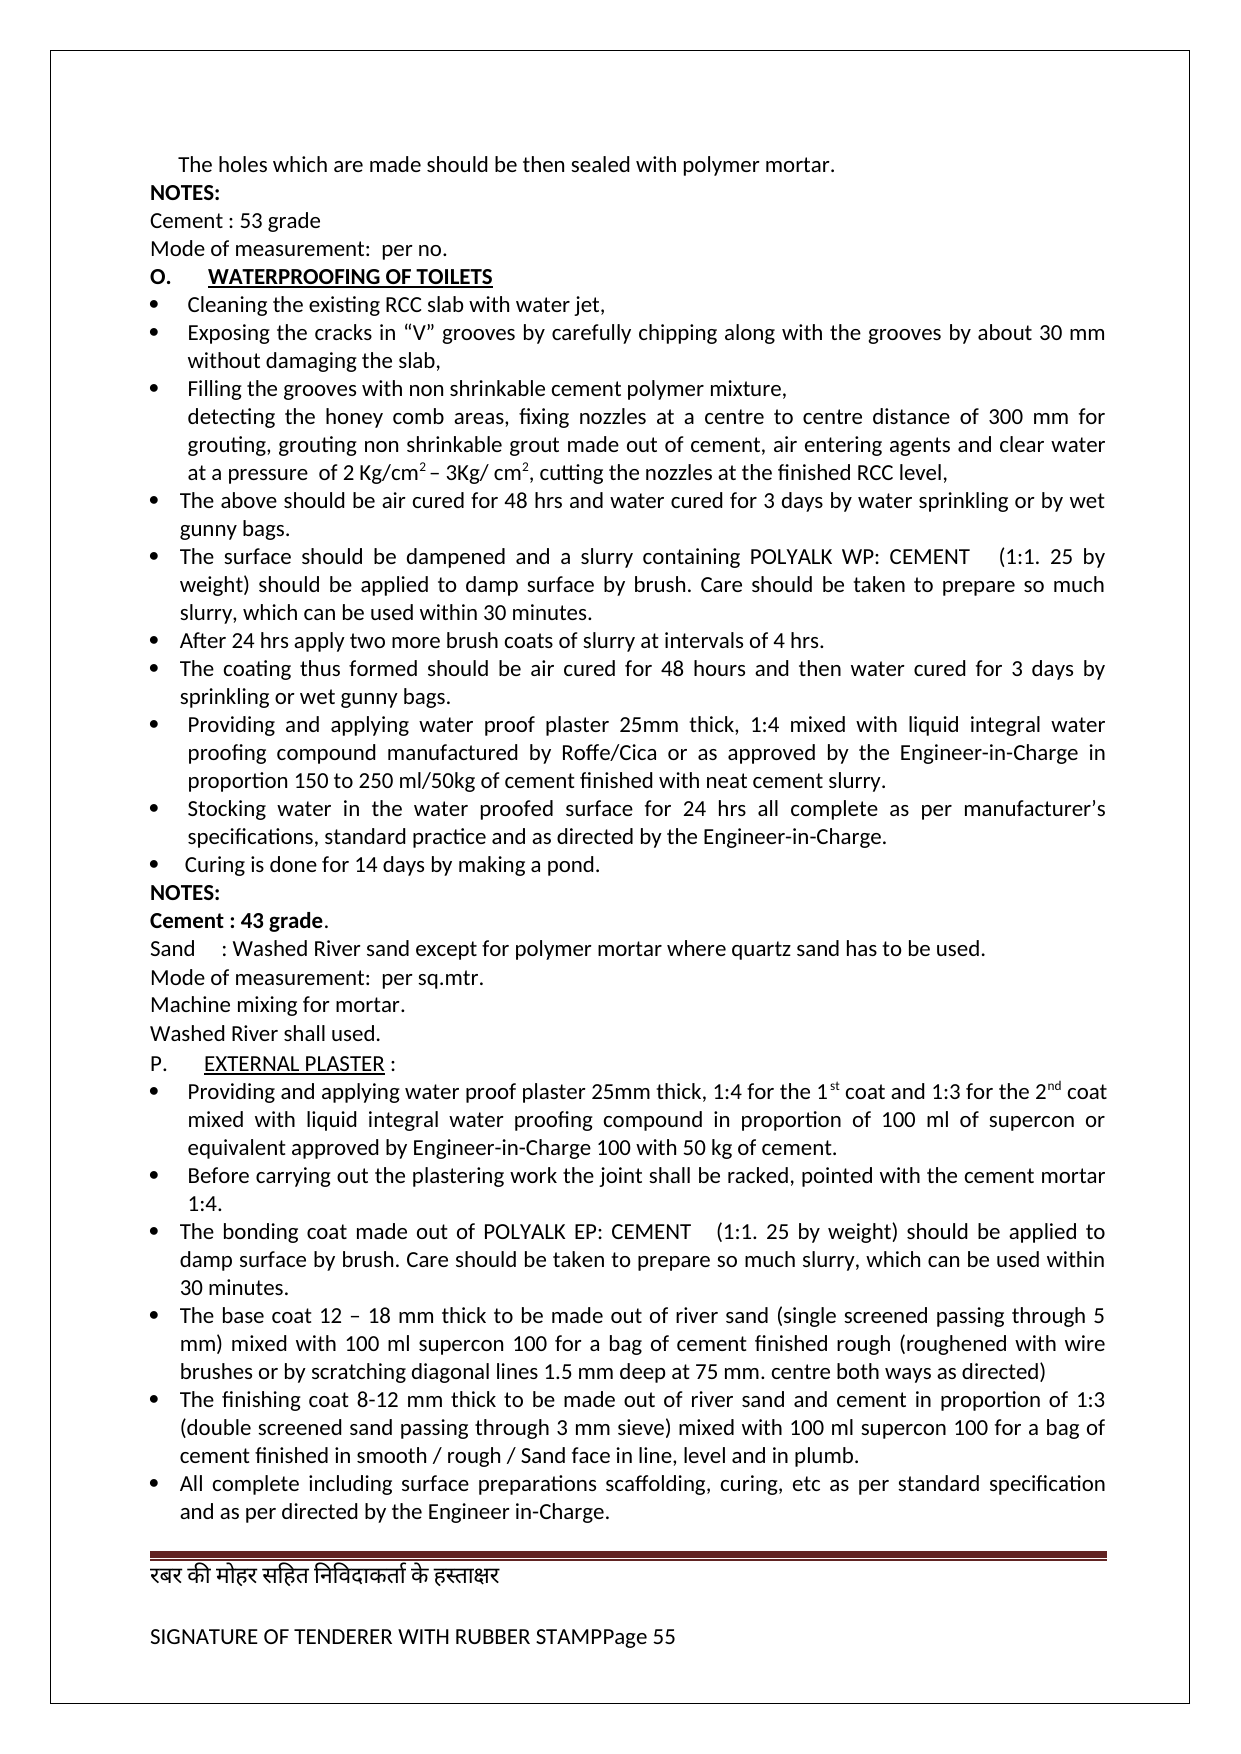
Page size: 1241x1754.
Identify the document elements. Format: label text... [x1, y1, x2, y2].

list The coating thus formed should be air cured for 48 hours and then water cured for 3 days by sprinkling or wet gunny bags. [150, 654, 1107, 710]
list Washed River shall used. [150, 1019, 1107, 1047]
subtitle O. WATERPROOFING OF TOILETS [150, 262, 1107, 290]
list Cleaning the existing RCC slab with water jet, [150, 290, 1107, 318]
text The holes which are made should be then sealed with polymer mortar. [178, 150, 1107, 178]
text detecting the honey comb areas, fixing nozzles at a centre to centre distance of 300 mm for grouting, grouting non shrinkable grout made out of cement, air entering agents and clear water at a pressure of 2 Kg/cm2 – 3Kg/ cm2, cutting the nozzles at the finished RCC level, [187, 402, 1107, 486]
list All complete including surface preparations scaffolding, curing, etc as per standard specification and as per directed by the Engineer in-Charge. [150, 1469, 1107, 1526]
text Mode of measurement: per no. [150, 234, 1107, 262]
list Exposing the cracks in “V” grooves by carefully chipping along with the grooves by about 30 mm without damaging the slab, [150, 318, 1107, 374]
list Before carrying out the plastering work the joint shall be racked, pointed with the cement mortar 1:4. [150, 1161, 1107, 1217]
list Cement : 43 grade. [150, 907, 1107, 934]
list The finishing coat 8-12 mm thick to be made out of river sand and cement in proportion of 1:3 (double screened sand passing through 3 mm sieve) mixed with 100 ml supercon 100 for a bag of cement finished in smooth / rough / Sand face in line, level and in plumb. [150, 1385, 1107, 1469]
text Cement : 53 grade [150, 206, 1107, 234]
list The bonding coat made out of POLYALK EP: CEMENT (1:1. 25 by weight) should be applied to damp surface by brush. Care should be taken to prepare so much slurry, which can be used within 30 minutes. [150, 1217, 1107, 1301]
text P. EXTERNAL PLASTER : [150, 1049, 1107, 1077]
list Stocking water in the water proofed surface for 24 hrs all complete as per manufacturer’s specifications, standard practice and as directed by the Engineer-in-Charge. [150, 794, 1107, 851]
list Mode of measurement: per sq.mtr. [150, 963, 1107, 991]
text NOTES: [150, 178, 1107, 206]
list After 24 hrs apply two more brush coats of slurry at intervals of 4 hrs. [150, 626, 1107, 654]
list The above should be air cured for 48 hrs and water cured for 3 days by water sprinkling or by wet gunny bags. [150, 486, 1107, 542]
list Providing and applying water proof plaster 25mm thick, 1:4 mixed with liquid integral water proofing compound manufactured by Roffe/Cica or as approved by the Engineer-in-Charge in proportion 150 to 250 ml/50kg of cement finished with neat cement slurry. [150, 710, 1107, 794]
list Filling the grooves with non shrinkable cement polymer mixture, [150, 374, 1107, 402]
list The surface should be dampened and a slurry containing POLYALK WP: CEMENT (1:1. 25 by weight) should be applied to damp surface by brush. Care should be taken to prepare so much slurry, which can be used within 30 minutes. [150, 542, 1107, 626]
list The base coat 12 – 18 mm thick to be made out of river sand (single screened passing through 5 mm) mixed with 100 ml supercon 100 for a bag of cement finished rough (roughened with wire brushes or by scratching diagonal lines 1.5 mm deep at 75 mm. centre both ways as directed) [150, 1301, 1107, 1385]
list Sand : Washed River sand except for polymer mortar where quartz sand has to be used. [150, 934, 1107, 963]
text Machine mixing for mortar. [150, 991, 1107, 1019]
list Curing is done for 14 days by making a pond. [150, 851, 1107, 878]
list Providing and applying water proof plaster 25mm thick, 1:4 for the 1st coat and 1:3 for the 2nd coat mixed with liquid integral water proofing compound in proportion of 100 ml of supercon or equivalent approved by Engineer-in-Charge 100 with 50 kg of cement. [150, 1077, 1107, 1161]
list NOTES: [150, 878, 1107, 907]
